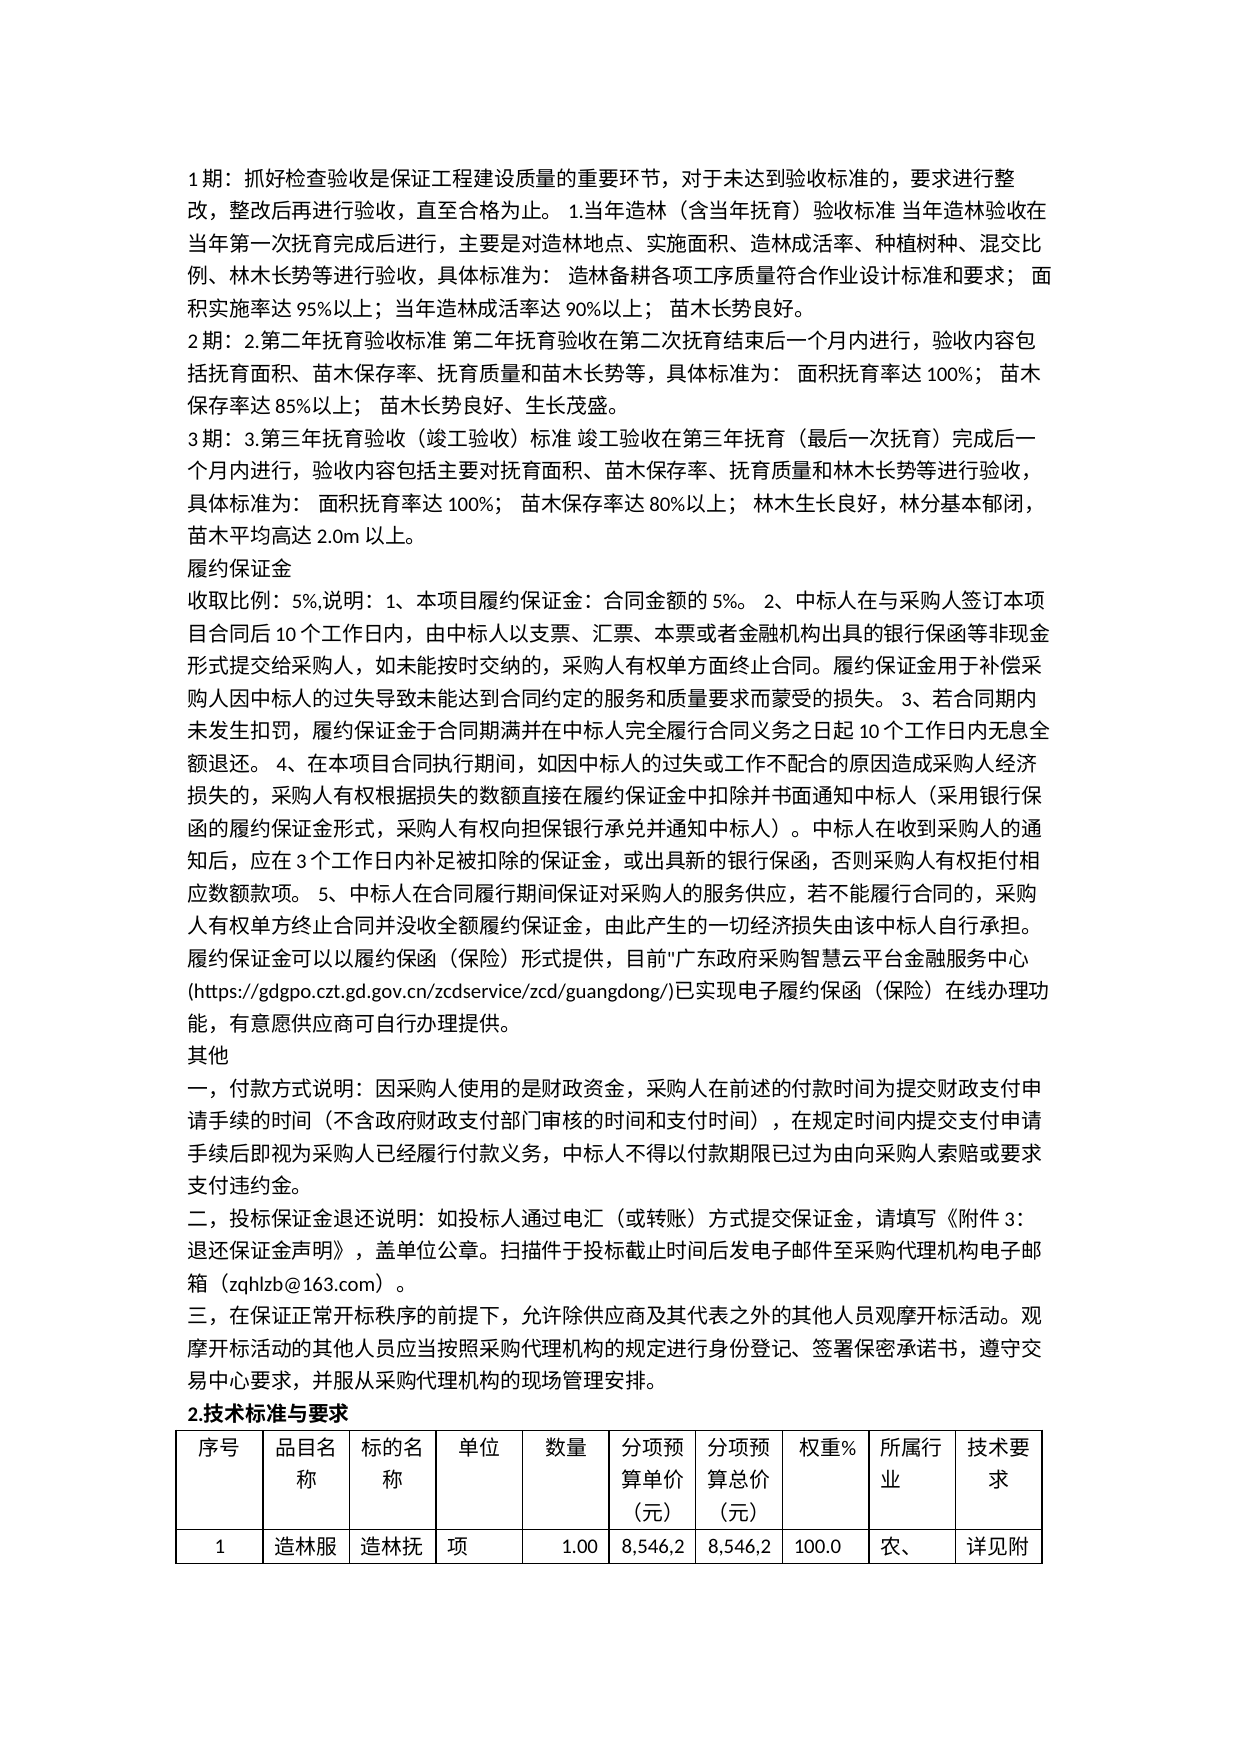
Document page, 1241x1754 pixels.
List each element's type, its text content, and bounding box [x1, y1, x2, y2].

table_header 标的名称 [350, 1431, 435, 1528]
table_header 数量 [523, 1431, 608, 1528]
table_header 所属行业 [870, 1431, 955, 1528]
table_header 序号 [177, 1431, 262, 1528]
table_cell 8,546,200.00 [696, 1530, 782, 1563]
table_cell 详见附表一 [956, 1530, 1041, 1563]
table_cell 造林抚育服务 [350, 1530, 435, 1563]
table_cell 项 [437, 1530, 522, 1563]
table_header 技术要求 [956, 1431, 1041, 1528]
table_header 分项预算总价（元） [696, 1431, 782, 1528]
table_cell 1.00 [523, 1530, 608, 1563]
table_cell 8,546,200.00 [610, 1530, 695, 1563]
table_cell 100.0 [783, 1530, 868, 1563]
table_header 权重% [783, 1431, 868, 1528]
table_cell 农、林、牧、渔业 [870, 1530, 955, 1563]
table_header 分项预算单价（元） [610, 1431, 695, 1528]
table_cell 造林服务 [264, 1530, 349, 1563]
text 2.技术标准与要求 [187, 1397, 1053, 1429]
table_header 单位 [437, 1431, 522, 1528]
table_cell 1 [177, 1530, 262, 1563]
table_header 品目名称 [264, 1431, 349, 1528]
